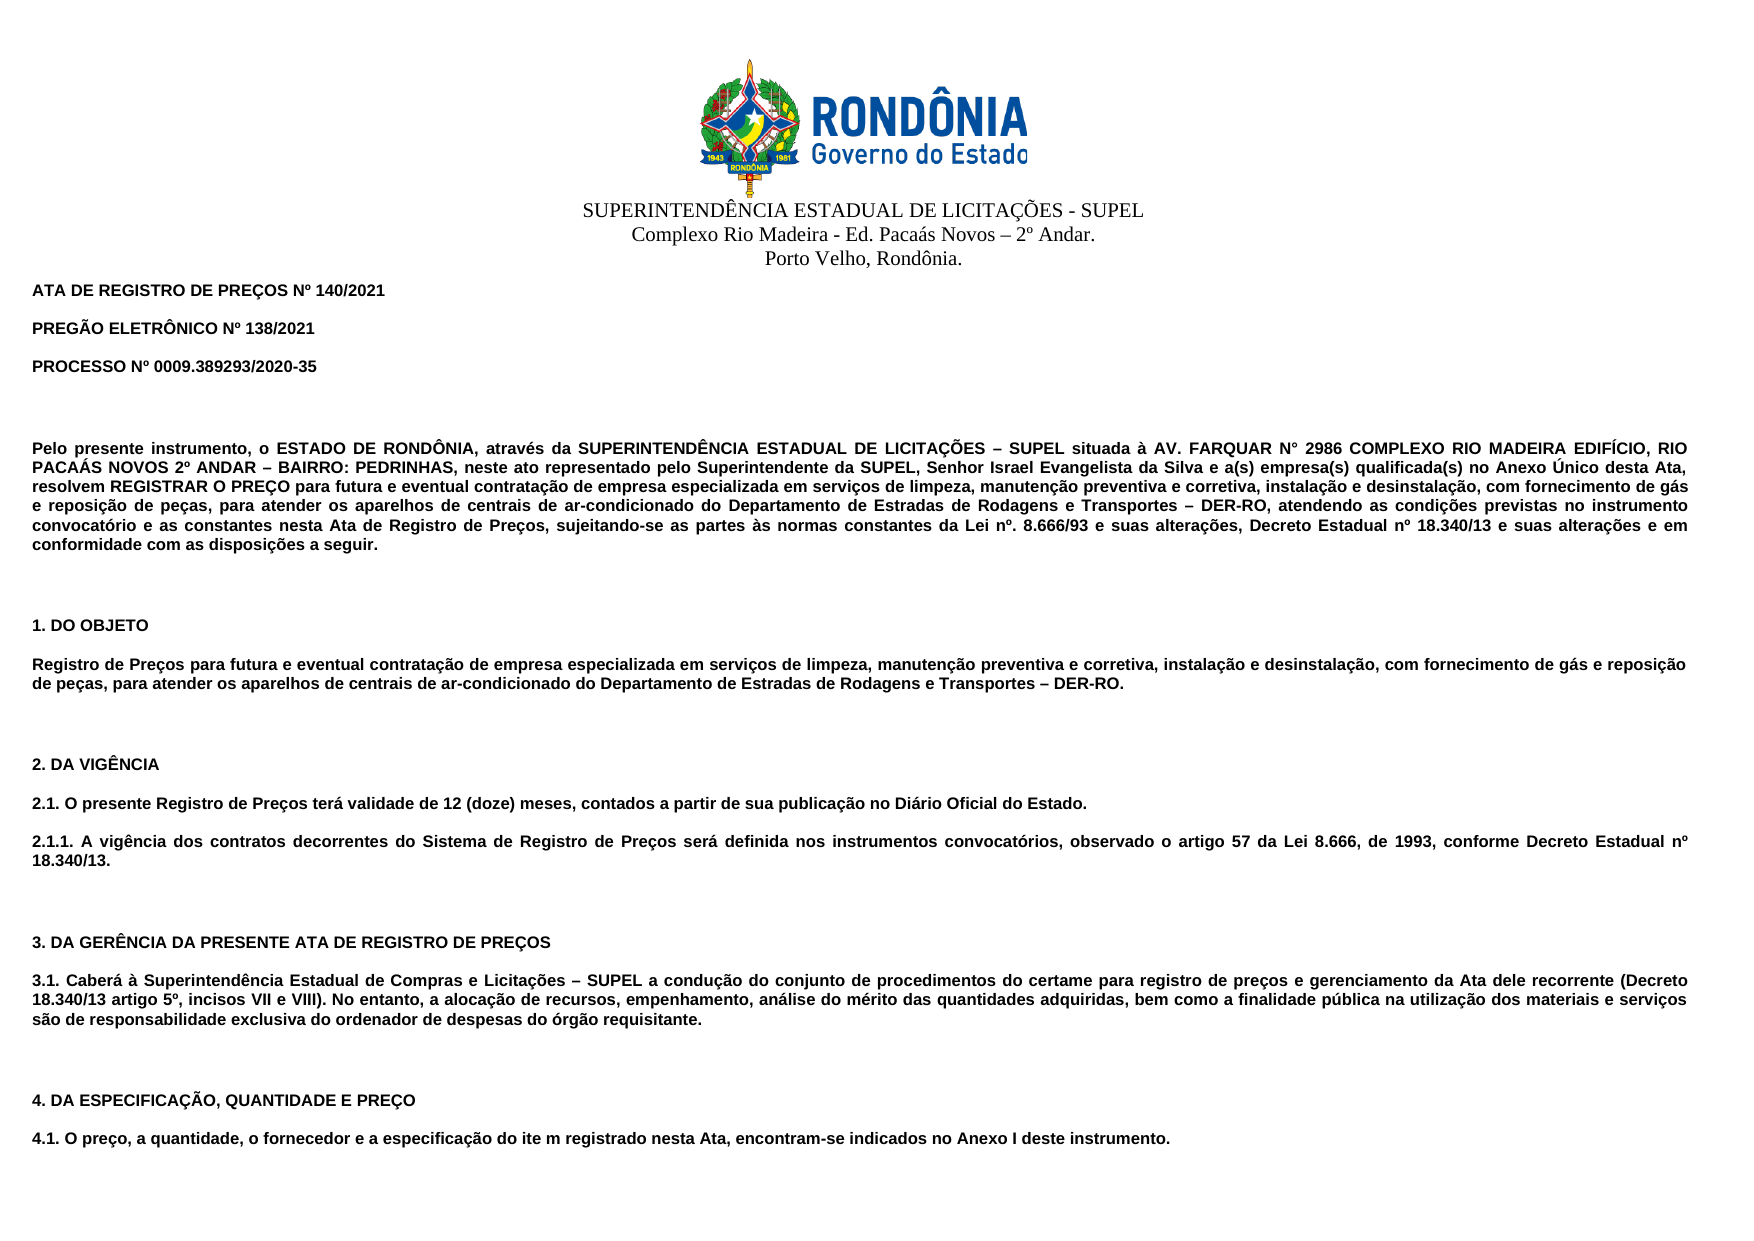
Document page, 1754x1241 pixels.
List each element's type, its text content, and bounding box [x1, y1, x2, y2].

text 2.1.1. A vigência dos contratos decorrentes do Sistema de Registro de Preços será definida nos instrumentos convocatórios, observado o artigo 57 da Lei 8.666, de 1993, conforme Decreto Estadual nº 18.340/13. [32, 832, 1690, 870]
picture [699, 59, 1028, 198]
text 1. DO OBJETO [32, 616, 1690, 635]
text Complexo Rio Madeira - Ed. Pacaás Novos – 2º Andar. [32, 222, 1695, 246]
text 3. DA GERÊNCIA DA PRESENTE ATA DE REGISTRO DE PREÇOS [32, 933, 1690, 952]
text 2.1. O presente Registro de Preços terá validade de 12 (doze) meses, contados a partir de sua publicação no Diário Oficial do Estado. [32, 793, 1690, 813]
text 4.1. O preço, a quantidade, o fornecedor e a especificação do ite m registrado nesta Ata, encontram-se indicados no Anexo I deste instrumento. [32, 1129, 1690, 1148]
text PROCESSO Nº 0009.389293/2020-35 [32, 357, 1690, 376]
text Porto Velho, Rondônia. [32, 246, 1695, 270]
text 2. DA VIGÊNCIA [32, 755, 1690, 774]
text ATA DE REGISTRO DE PREÇOS Nº 140/2021 [32, 281, 1690, 300]
text SUPERINTENDÊNCIA ESTADUAL DE LICITAÇÕES - SUPEL [32, 198, 1695, 222]
text 3.1. Caberá à Superintendência Estadual de Compras e Licitações – SUPEL a condução do conjunto de procedimentos do certame para registro de preços e gerenciamento da Ata dele recorrente (Decreto 18.340/13 artigo 5º, incisos VII e VIII). No entanto, a alocação de recursos, empenhamento, análise do mérito das quantidades adquiridas, bem como a finalidade pública na utilização dos materiais e serviços são de responsabilidade exclusiva do ordenador de despesas do órgão requisitante. [32, 971, 1690, 1028]
text 4. DA ESPECIFICAÇÃO, QUANTIDADE E PREÇO [32, 1091, 1690, 1110]
text Pelo presente instrumento, o ESTADO DE RONDÔNIA, através da SUPERINTENDÊNCIA ESTADUAL DE LICITAÇÕES – SUPEL situada à AV. FARQUAR N° 2986 COMPLEXO RIO MADEIRA EDIFÍCIO, RIO PACAÁS NOVOS 2º ANDAR – BAIRRO: PEDRINHAS, neste ato representado pelo Superintendente da SUPEL, Senhor Israel Evangelista da Silva e a(s) empresa(s) qualificada(s) no Anexo Único desta Ata, resolvem REGISTRAR O PREÇO para futura e eventual contratação de empresa especializada em serviços de limpeza, manutenção preventiva e corretiva, instalação e desinstalação, com fornecimento de gás e reposição de peças, para atender os aparelhos de centrais de ar-condicionado do Departamento de Estradas de Rodagens e Transportes – DER-RO, atendendo as condições previstas no instrumento convocatório e as constantes nesta Ata de Registro de Preços, sujeitando-se as partes às normas constantes da Lei nº. 8.666/93 e suas alterações, Decreto Estadual nº 18.340/13 e suas alterações e em conformidade com as disposições a seguir. [32, 439, 1690, 554]
text PREGÃO ELETRÔNICO Nº 138/2021 [32, 319, 1690, 338]
text Registro de Preços para futura e eventual contratação de empresa especializada em serviços de limpeza, manutenção preventiva e corretiva, instalação e desinstalação, com fornecimento de gás e reposição de peças, para atender os aparelhos de centrais de ar-condicionado do Departamento de Estradas de Rodagens e Transportes – DER-RO. [32, 654, 1690, 693]
